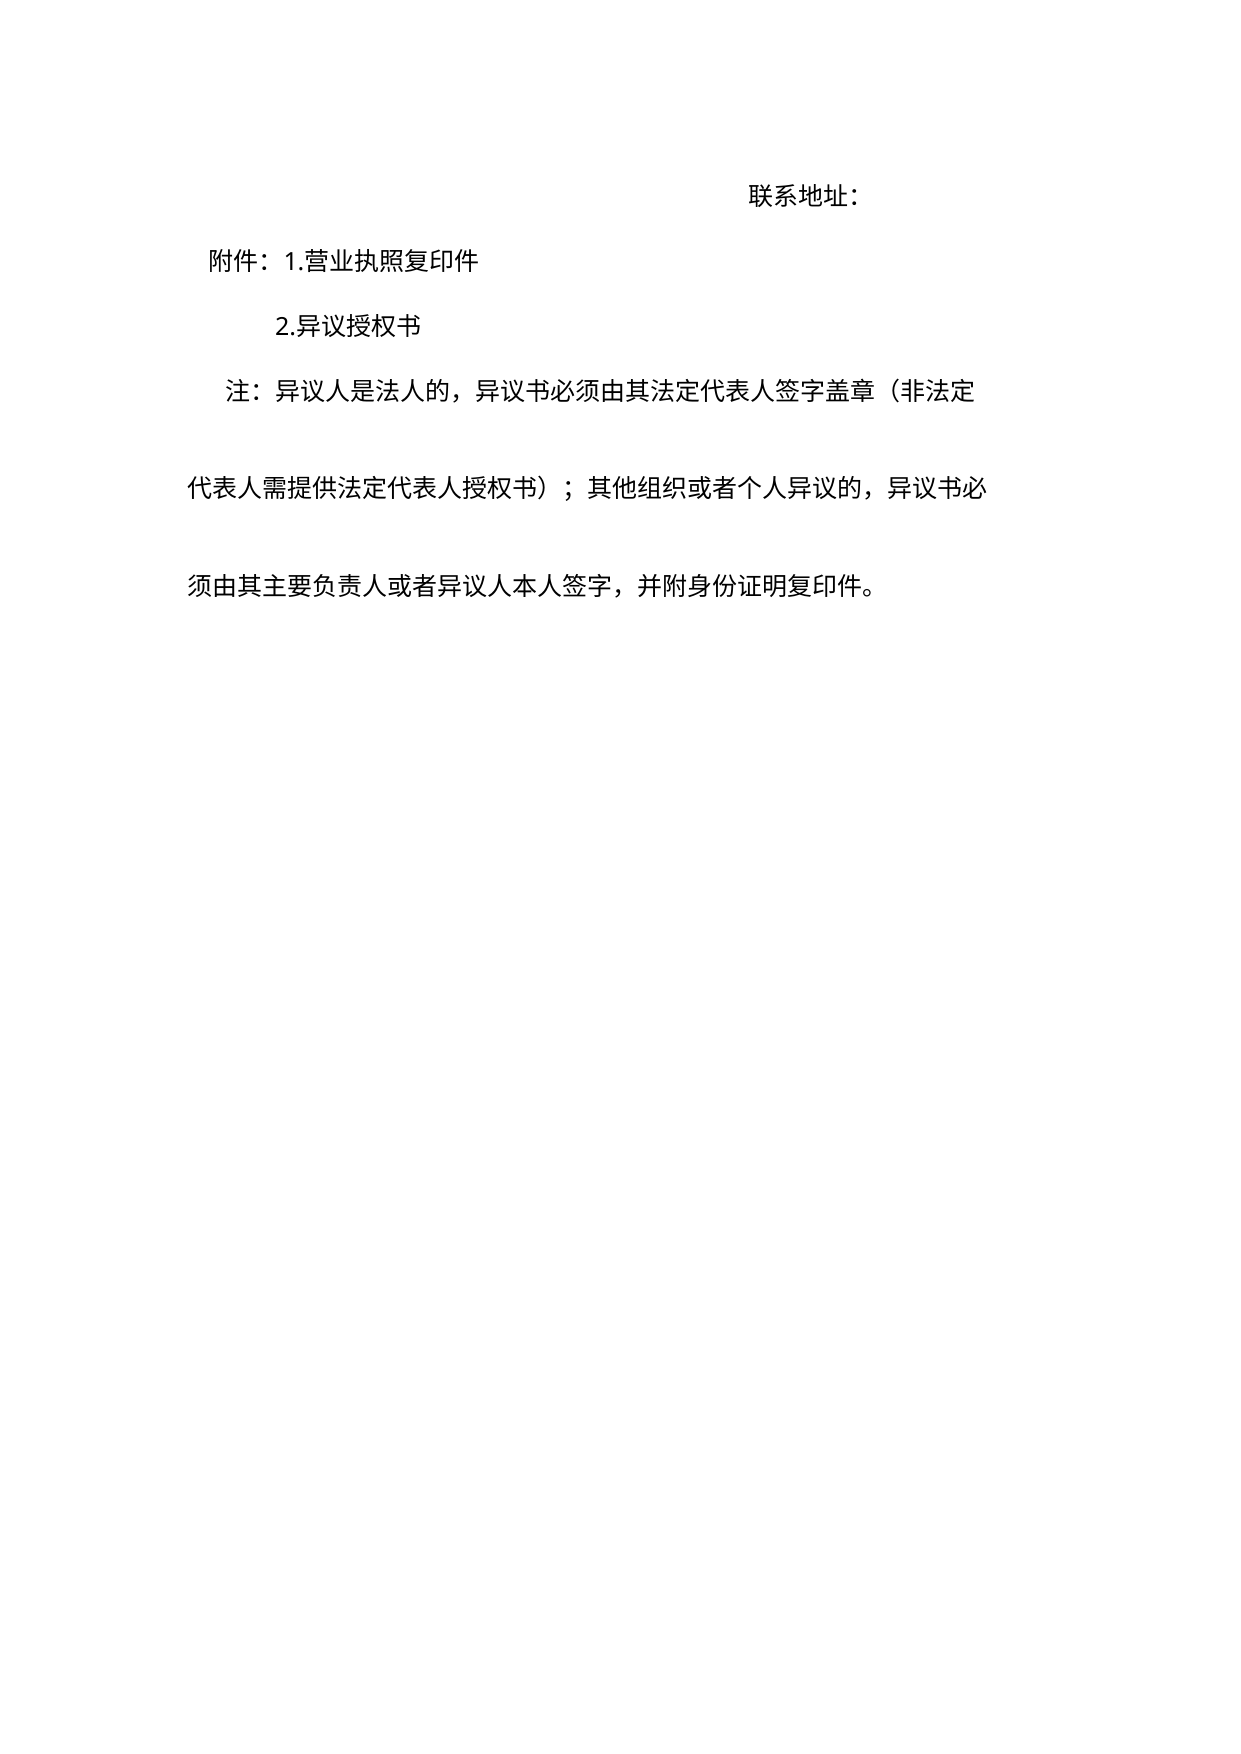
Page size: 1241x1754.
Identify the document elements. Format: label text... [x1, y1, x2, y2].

text 注：异议人是法人的，异议书必须由其法定代表人签字盖章（非法定代表人需提供法定代表人授权书）；其他组织或者个人异议的，异议书必须由其主要负责人或者异议人本人签字，并附身份证明复印件。 [187, 357, 995, 617]
text 附件：1.营业执照复印件 [187, 227, 1053, 292]
text 2.异议授权书 [187, 292, 1053, 357]
text 联系地址： [187, 162, 1053, 227]
